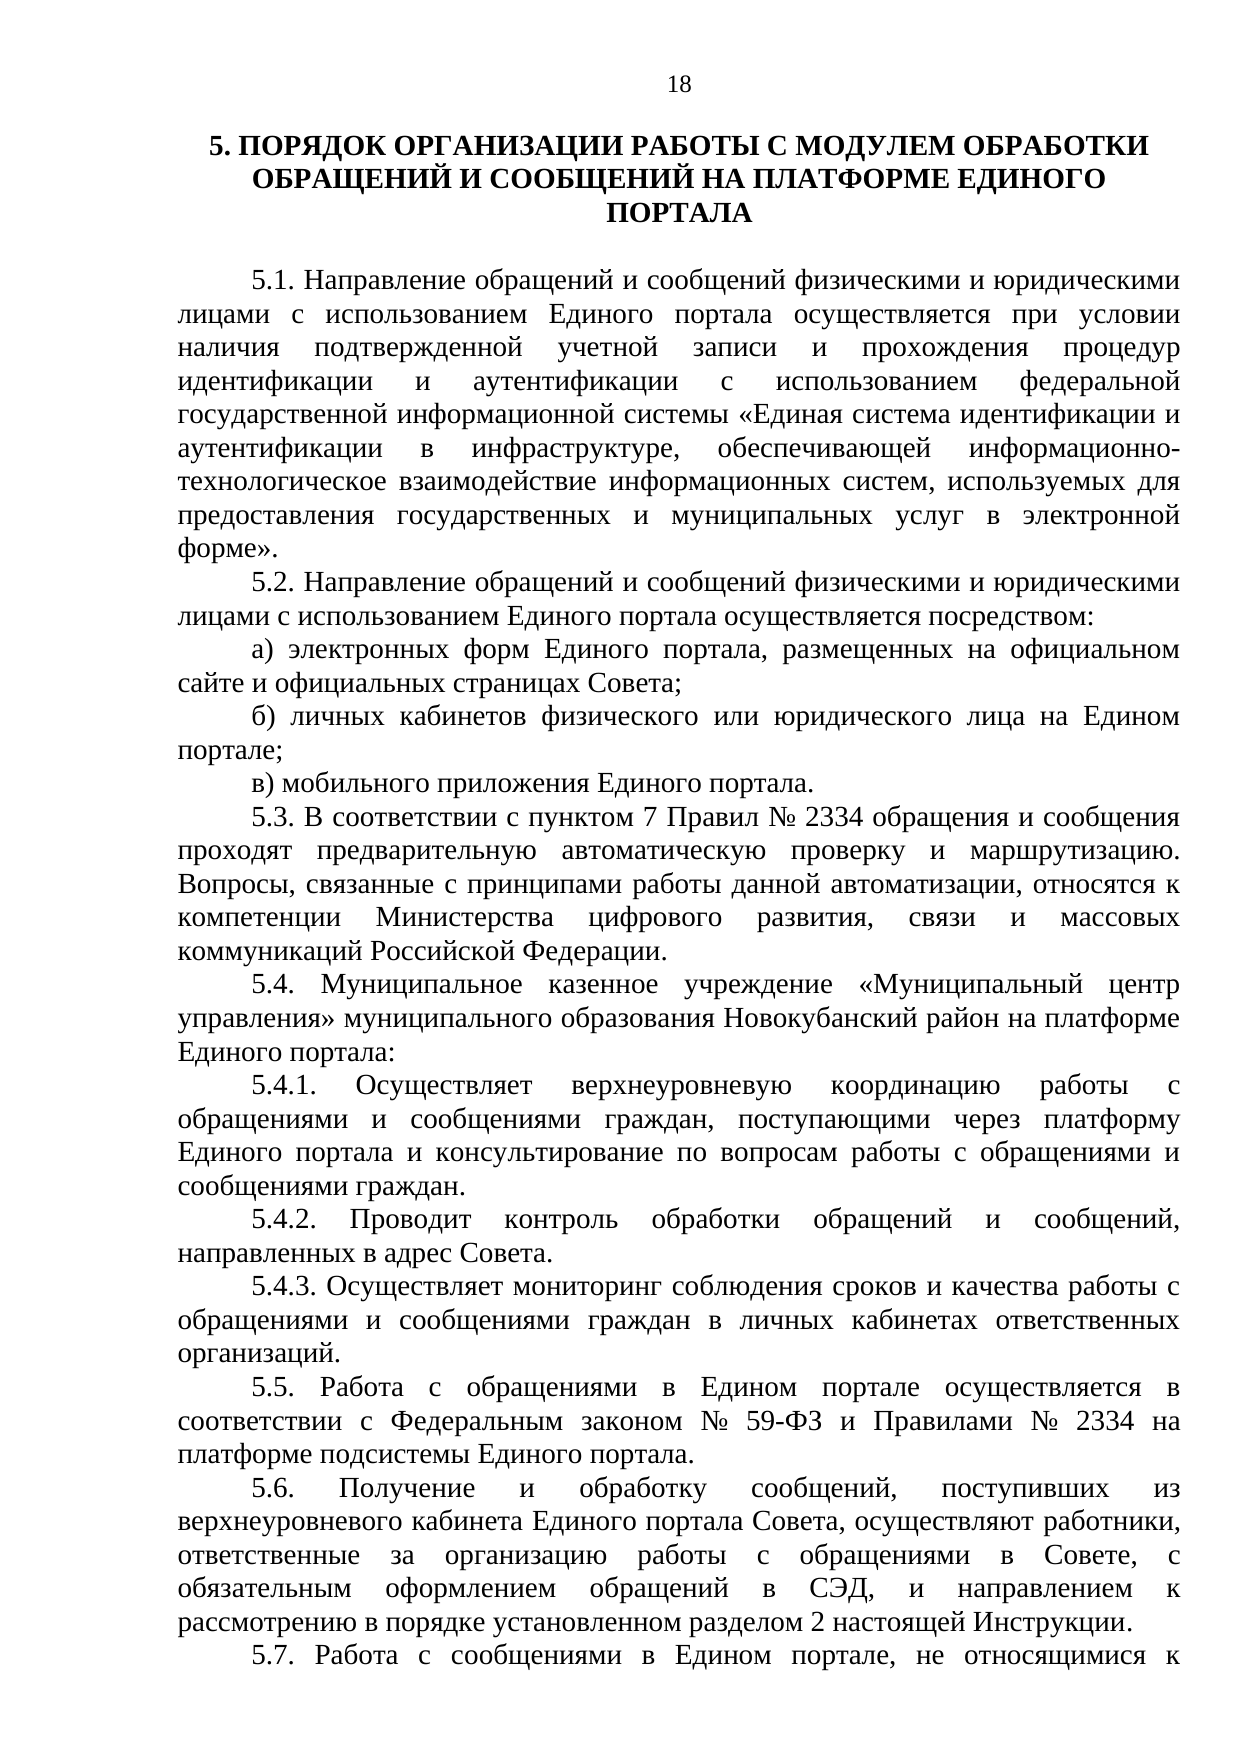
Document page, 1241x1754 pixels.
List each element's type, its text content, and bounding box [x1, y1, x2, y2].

text 5.4.3. Осуществляет мониторинг соблюдения сроков и качества работы с обращениями и сообщениями граждан в личных кабинетах ответственных организаций. [177, 1268, 1181, 1369]
text 5.4.2. Проводит контроль обработки обращений и сообщений, направленных в адрес Совета. [177, 1201, 1181, 1268]
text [177, 1637, 1181, 1671]
text 5.1. Направление обращений и сообщений физическими и юридическими лицами с использованием Единого портала осуществляется при условии наличия подтвержденной учетной записи и прохождения процедур идентификации и аутентификации с использованием федеральной государственной информационной системы «Единая система идентификации и аутентификации в инфраструктуре, обеспечивающей информационно-технологическое взаимодействие информационных систем, используемых для предоставления государственных и муниципальных услуг в электронной форме». [177, 262, 1181, 564]
text 5.3. В соответствии с пунктом 7 Правил № 2334 обращения и сообщения проходят предварительную автоматическую проверку и маршрутизацию. Вопросы, связанные с принципами работы данной автоматизации, относятся к компетенции Министерства цифрового развития, связи и массовых коммуникаций Российской Федерации. [177, 799, 1181, 967]
text 5.4.1. Осуществляет верхнеуровневую координацию работы с обращениями и сообщениями граждан, поступающими через платформу Единого портала и консультирование по вопросам работы с обращениями и сообщениями граждан. [177, 1067, 1181, 1201]
text 5.6. Получение и обработку сообщений, поступивших из верхнеуровневого кабинета Единого портала Совета, осуществляют работники, ответственные за организацию работы с обращениями в Совете, с обязательным оформлением обращений в СЭД, и направлением к рассмотрению в порядке установленном разделом 2 настоящей Инструкции. [177, 1470, 1181, 1637]
text в) мобильного приложения Единого портала. [177, 765, 1181, 799]
text 5.5. Работа с обращениями в Едином портале осуществляется в соответствии с Федеральным законом № 59-ФЗ и Правилами № 2334 на платформе подсистемы Единого портала. [177, 1369, 1181, 1470]
text 5.2. Направление обращений и сообщений физическими и юридическими лицами с использованием Единого портала осуществляется посредством: [177, 564, 1181, 631]
list 5. ПОРЯДОК ОРГАНИЗАЦИИ РАБОТЫ С МОДУЛЕМ ОБРАБОТКИ ОБРАЩЕНИЙ И СООБЩЕНИЙ НА ПЛАТФОРМЕ ЕДИНОГО ПОРТАЛА [177, 128, 1181, 229]
text 5.4. Муниципальное казенное учреждение «Муниципальный центр управления» муниципального образования Новокубанский район на платформе Единого портала: [177, 967, 1181, 1067]
text а) электронных форм Единого портала, размещенных на официальном сайте и официальных страницах Совета; [177, 631, 1181, 698]
text б) личных кабинетов физического или юридического лица на Едином портале; [177, 698, 1181, 765]
